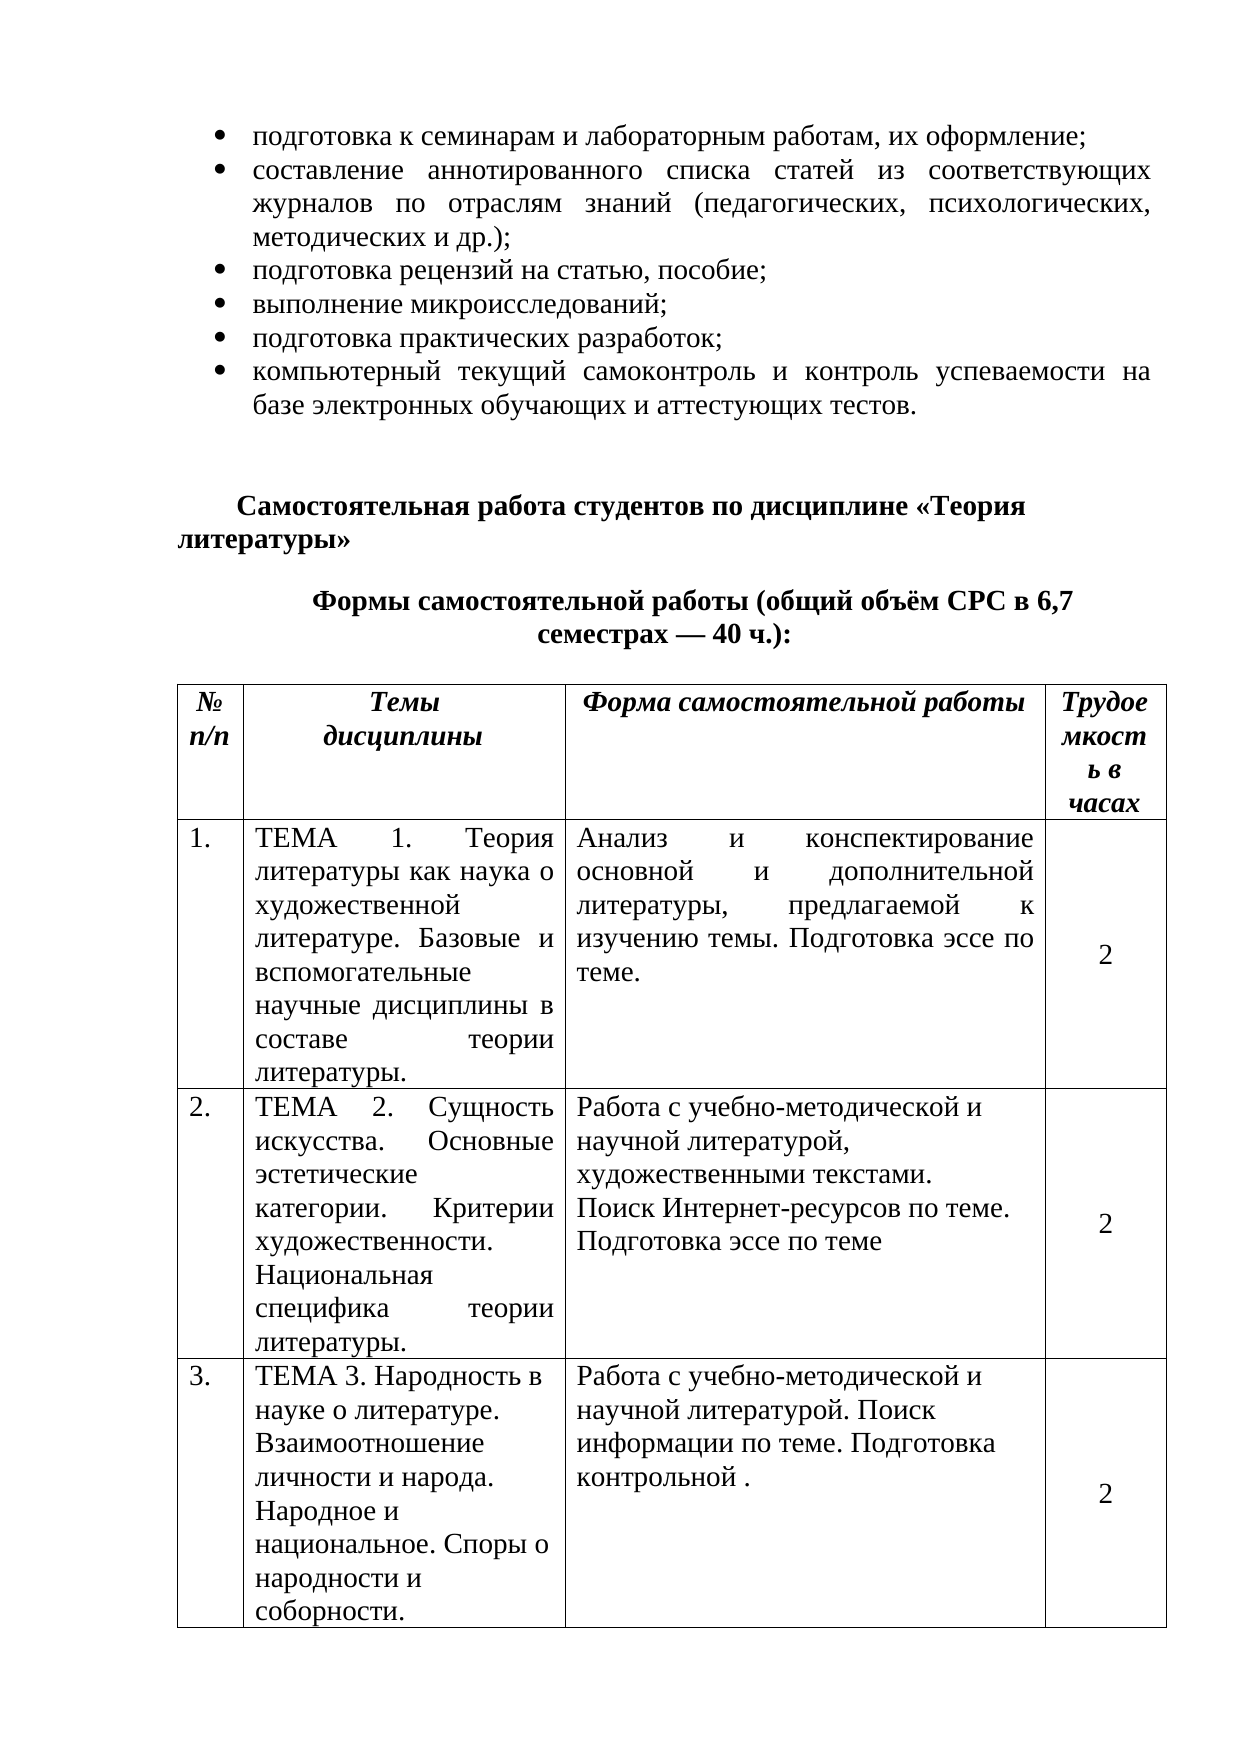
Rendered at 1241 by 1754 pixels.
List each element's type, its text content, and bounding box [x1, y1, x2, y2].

table_cell ТЕМА 3. Народность в науке о литературе. Взаимоотношение личности и народа. Народное и национальное. Споры о народности и соборности. [244, 1359, 565, 1627]
list компьютерный текущий самоконтроль и контроль успеваемости на базе электронных обучающих и аттестующих тестов. [215, 353, 1152, 421]
table_header Трудоемкость в часах [1046, 685, 1166, 819]
table_cell ТЕМА 1. Теория литературы как наука о художественной литературе. Базовые и вспомогательные научные дисциплины в составе теории литературы. [244, 820, 565, 1088]
list подготовка практических разработок; [215, 320, 1152, 353]
list подготовка к семинарам и лабораторным работам, их оформление; [215, 118, 1152, 152]
table_cell Работа с учебно-методической и научной литературой, художественными текстами. Поиск Интернет-ресурсов по теме. Подготовка эссе по теме [566, 1089, 1045, 1357]
table_cell Анализ и конспектирование основной и дополнительной литературы, предлагаемой к изучению темы. Подготовка эссе по теме. [566, 820, 1045, 1088]
list выполнение микроисследований; [215, 286, 1152, 320]
table_cell 2. [178, 1089, 243, 1357]
table_cell 3. [178, 1359, 243, 1627]
table_cell 1. [178, 820, 243, 1088]
table_header Форма самостоятельной работы [566, 685, 1045, 819]
table_cell 2 [1046, 820, 1166, 1088]
table_header № п/п [178, 685, 243, 819]
text Самостоятельная работа студентов по дисциплине «Теория литературы» [177, 488, 1152, 555]
table_header Темы дисциплины [244, 685, 565, 819]
list составление аннотированного списка статей из соответствующих журналов по отраслям знаний (педагогических, психологических, методических и др.); [215, 152, 1152, 252]
table_cell 2 [1046, 1089, 1166, 1357]
table_cell 2 [1046, 1359, 1166, 1627]
table_cell Работа с учебно-методической и научной литературой. Поиск информации по теме. Подготовка контрольной . [566, 1359, 1045, 1627]
table_cell ТЕМА 2. Сущность искусства. Основные эстетические категории. Критерии художественности. Национальная специфика теории литературы. [244, 1089, 565, 1357]
list подготовка рецензий на статью, пособие; [215, 252, 1152, 286]
text Формы самостоятельной работы (общий объём СРС в 6,7 семестрах — 40 ч.): [177, 583, 1152, 650]
